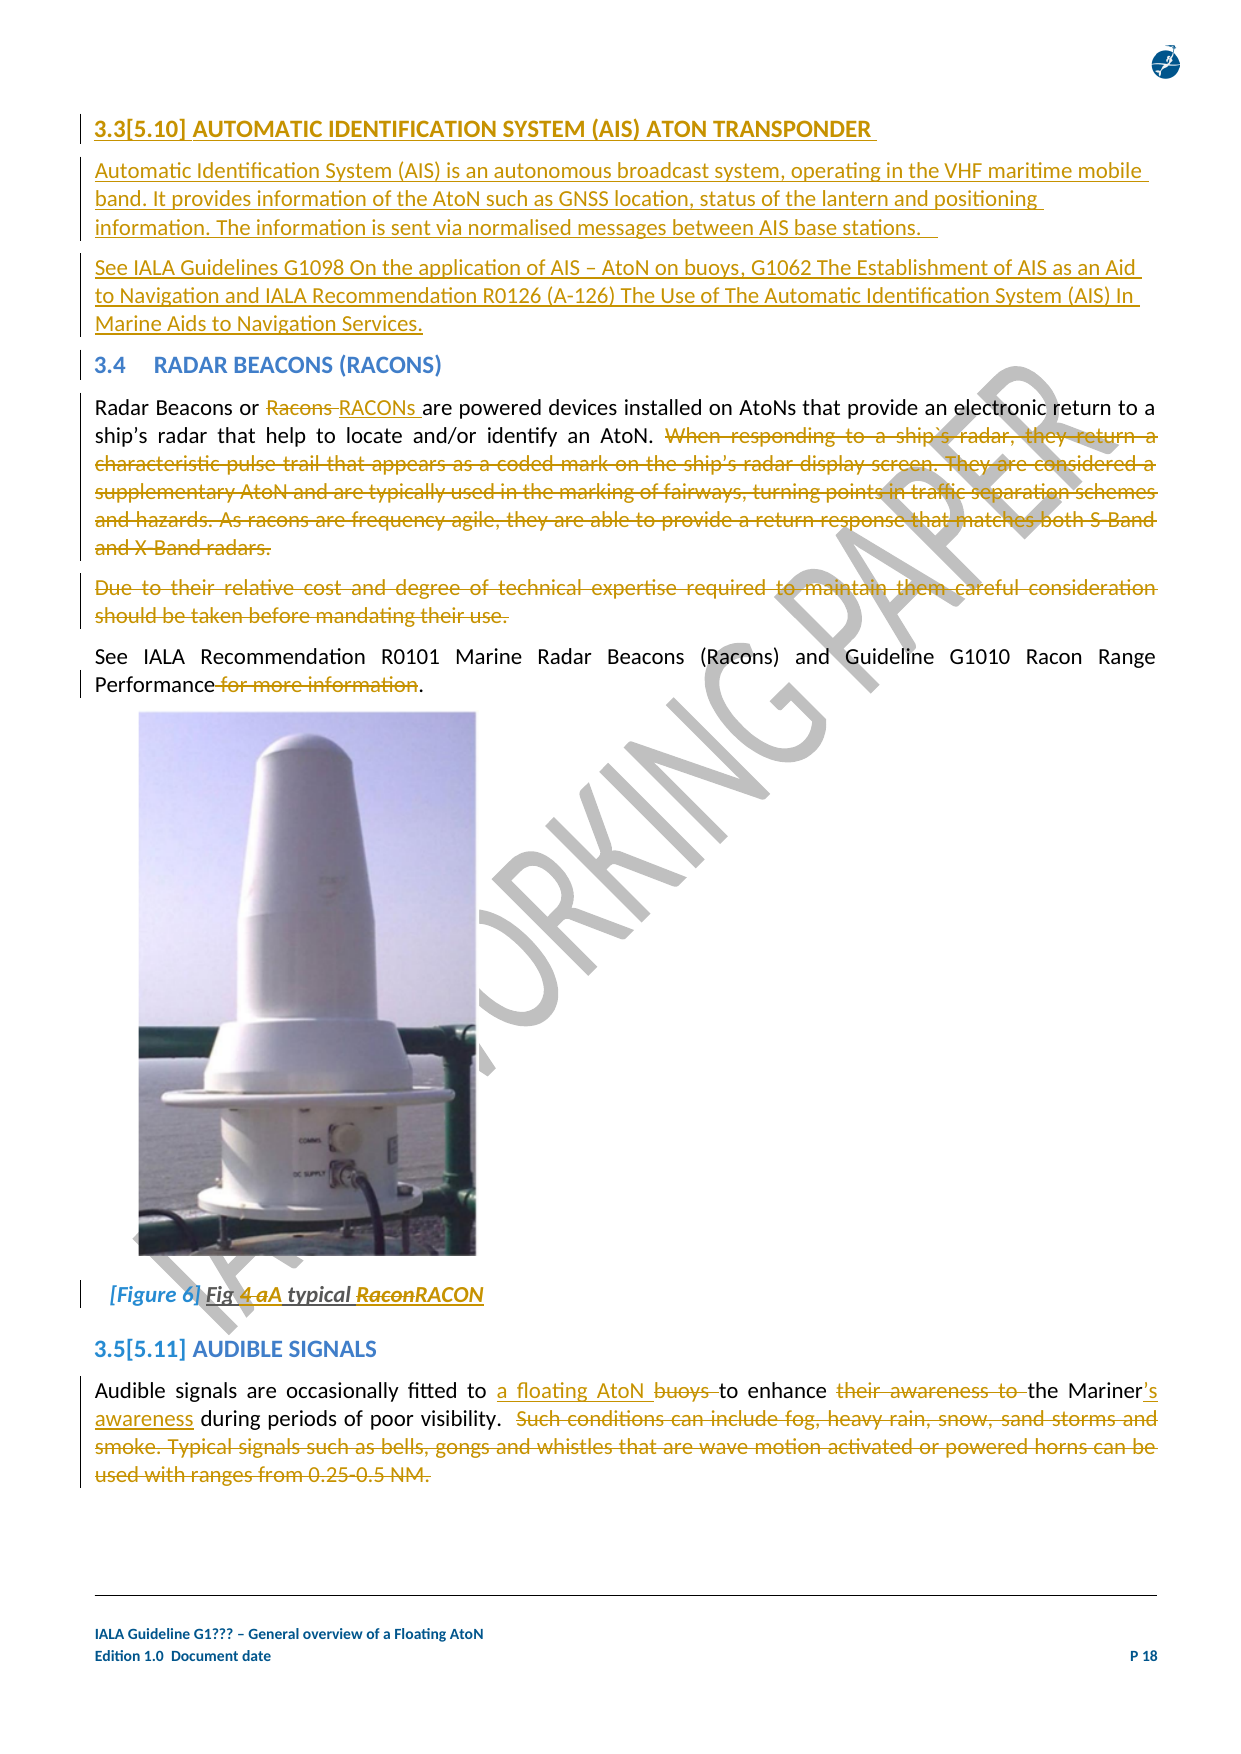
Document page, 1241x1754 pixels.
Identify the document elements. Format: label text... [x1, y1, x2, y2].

subtitle Radar Beacons (Racons) [93, 350, 1084, 380]
text Radar Beacons or are powered devices installed on AtoNs that provide an electronic return to a ship’s radar that help to locate and/or identify an AtoN. [94, 493, 1157, 520]
text Audible signals are occasionally fitted to to enhance the Mariner during periods of poor visibility. [94, 1449, 1157, 1488]
subtitle Audible signals [93, 1333, 1084, 1364]
picture [1120, 0, 1239, 114]
text Radar Beacons or are powered devices installed on AtoNs that provide an electronic return to a ship’s radar that help to locate and/or identify an AtoN. [94, 393, 1157, 492]
picture [138, 710, 480, 1256]
list typical [109, 1280, 1157, 1308]
text Radar Beacons or are powered devices installed on AtoNs that provide an electronic return to a ship’s radar that help to locate and/or identify an AtoN. [94, 521, 1157, 561]
text See IALA Recommendation R0101 Marine Radar Beacons (Racons) and Guideline G1010 Racon Range Performance. [94, 642, 1157, 698]
text Audible signals are occasionally fitted to to enhance the Mariner during periods of poor visibility. [94, 1376, 1157, 1448]
